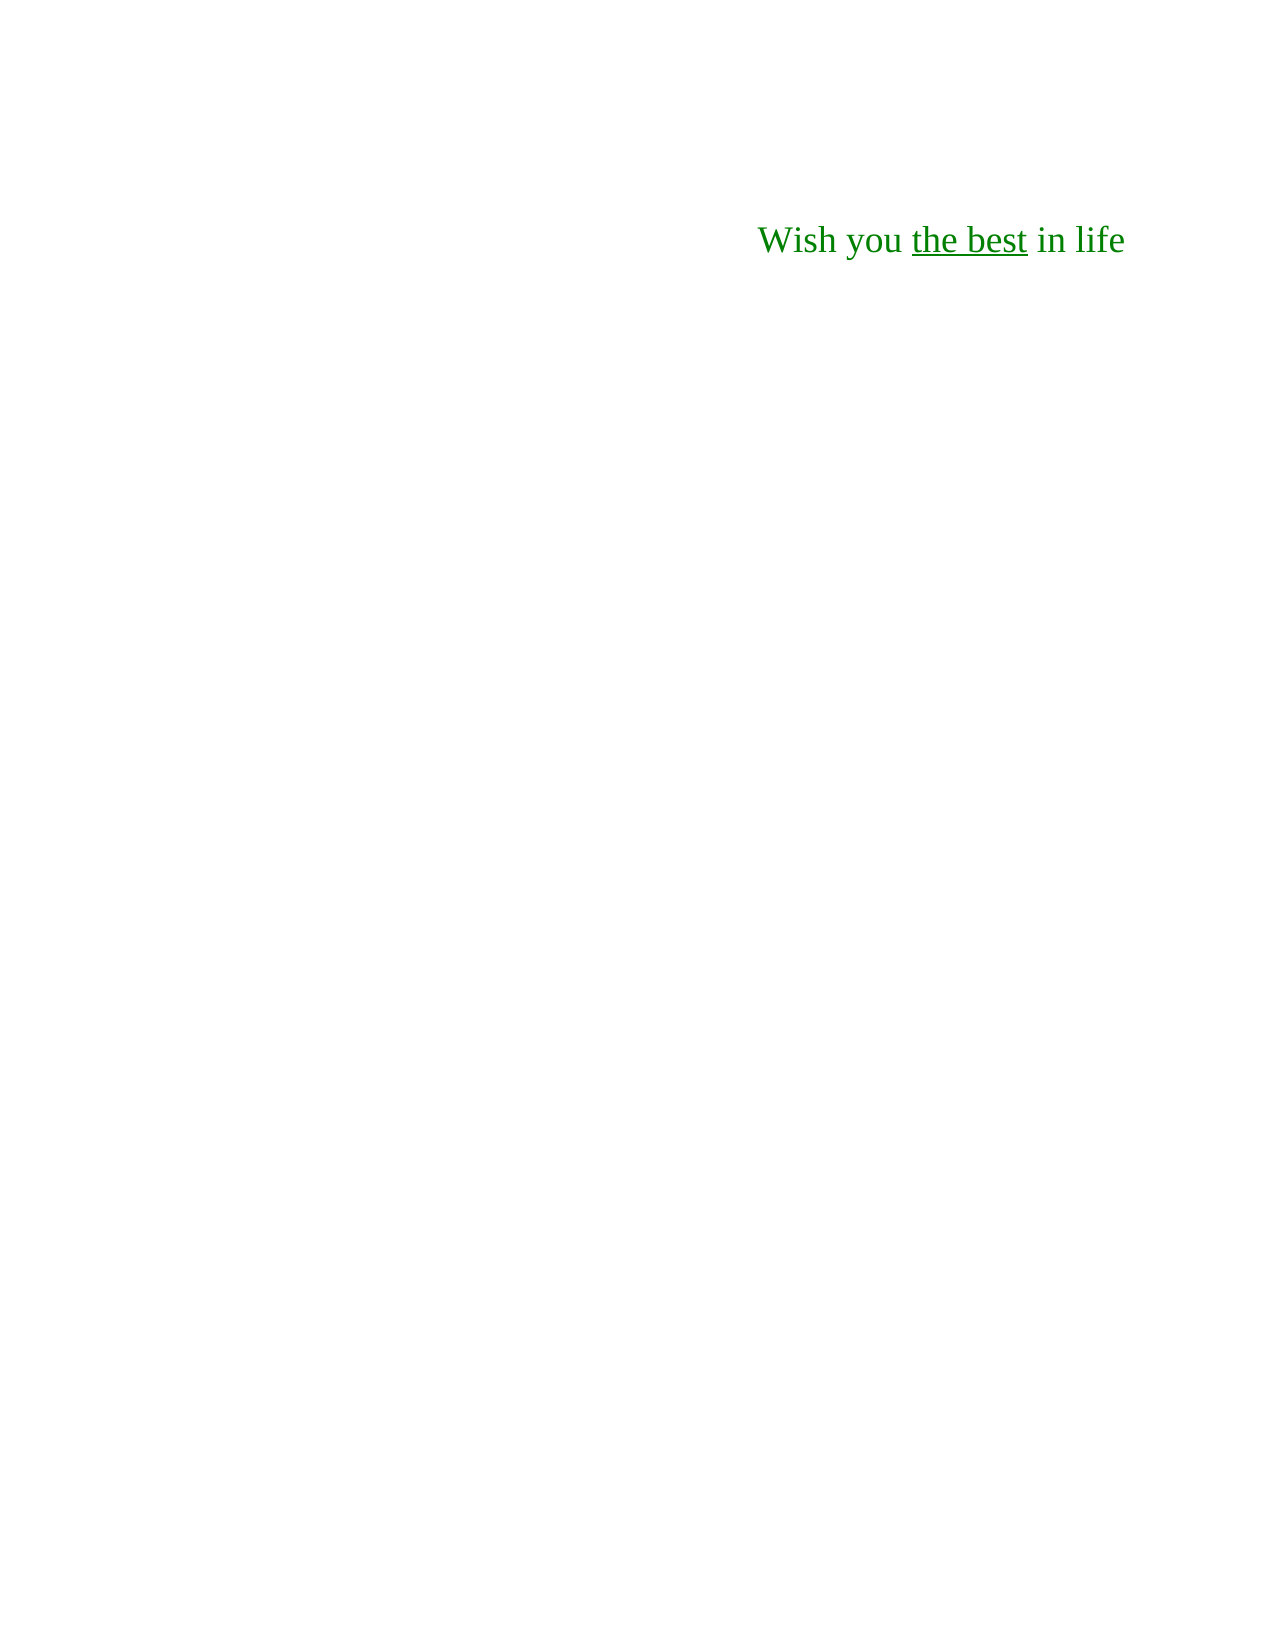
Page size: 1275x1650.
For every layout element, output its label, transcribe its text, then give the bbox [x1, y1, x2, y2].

text Wish you the best in life [150, 217, 1125, 260]
